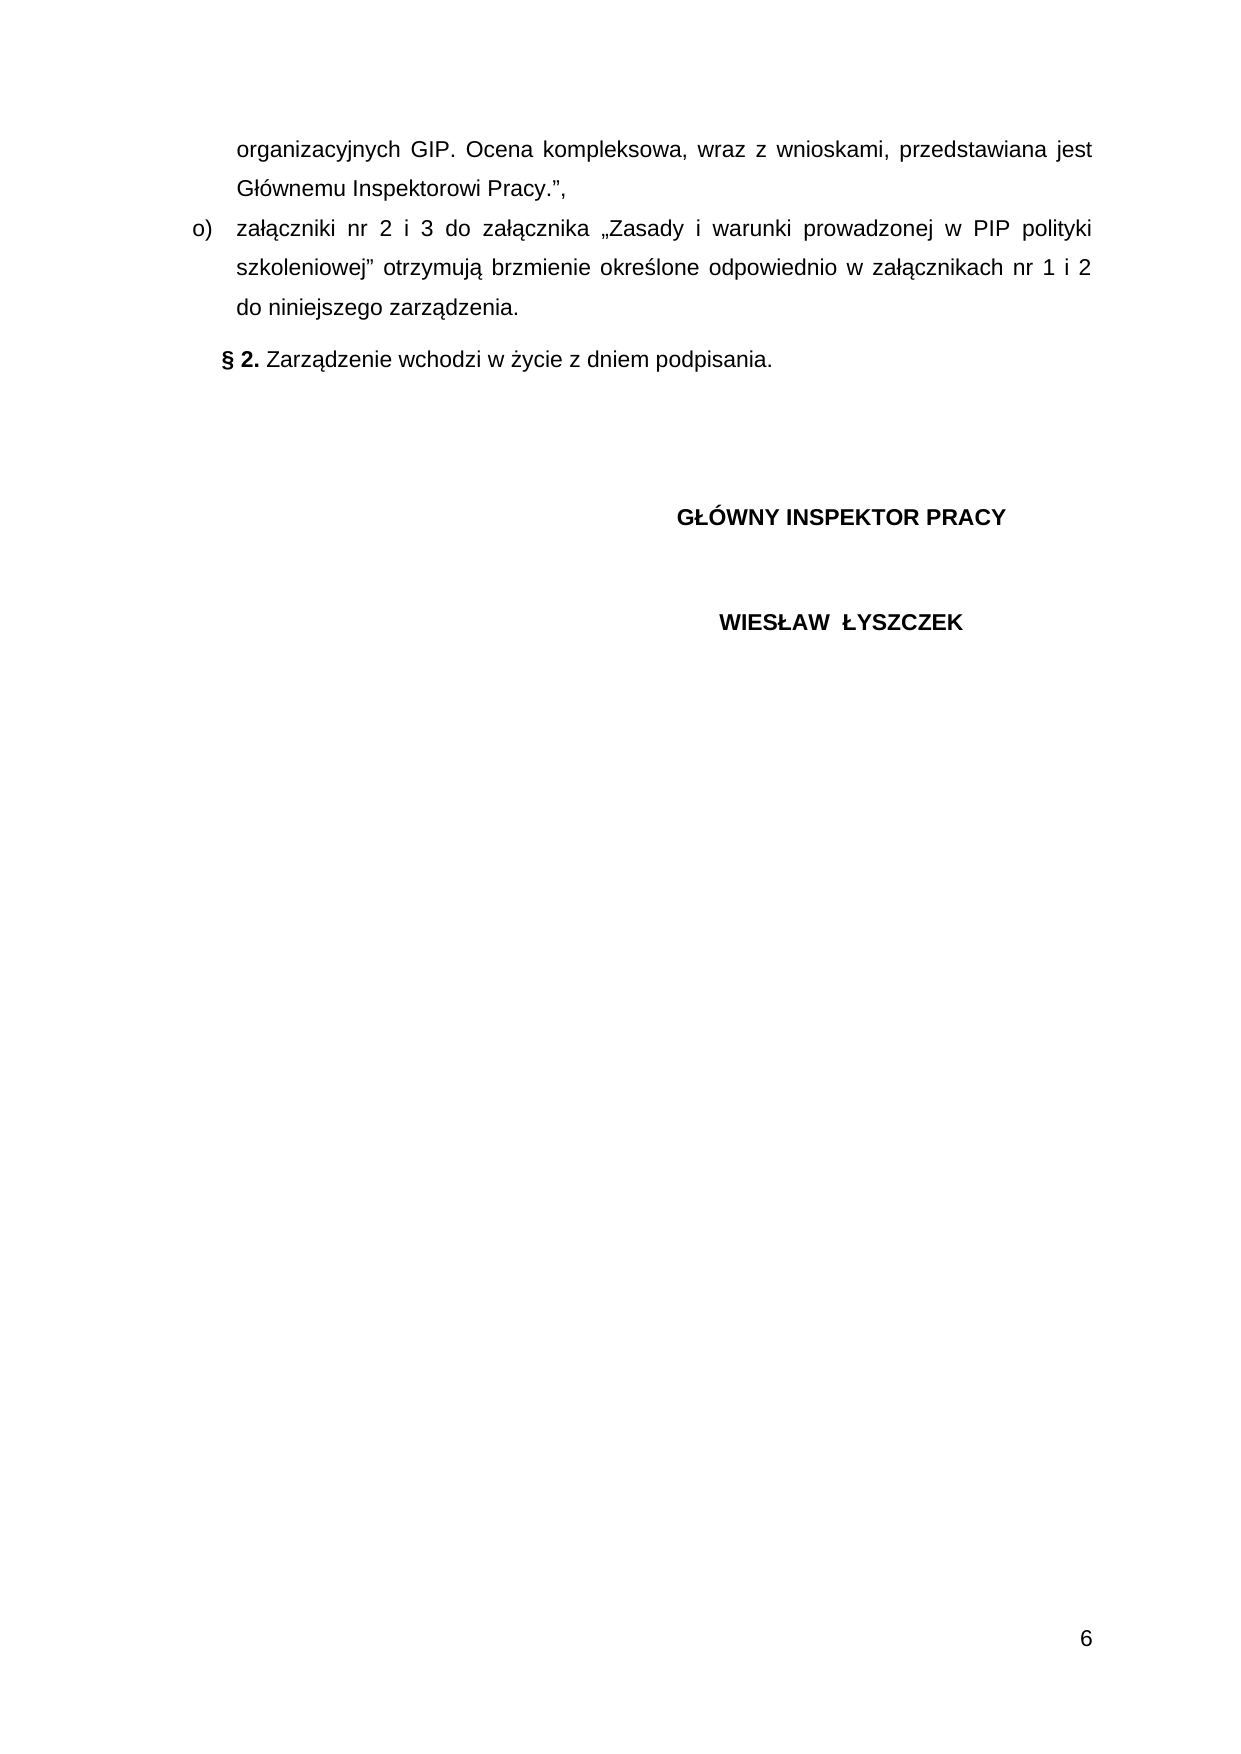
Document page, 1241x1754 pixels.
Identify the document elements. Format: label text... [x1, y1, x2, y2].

text § 2. Zarządzenie wchodzi w życie z dniem podpisania. [148, 346, 1092, 372]
text WIESŁAW ŁYSZCZEK [148, 609, 1092, 635]
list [236, 136, 1092, 202]
list załączniki nr 2 i 3 do załącznika „Zasady i warunki prowadzonej w PIP polityki szkoleniowej” otrzymują brzmienie określone odpowiednio w załącznikach nr 1 i 2 do niniejszego zarządzenia. [192, 215, 1092, 320]
text GŁÓWNY INSPEKTOR PRACY [148, 504, 1092, 530]
